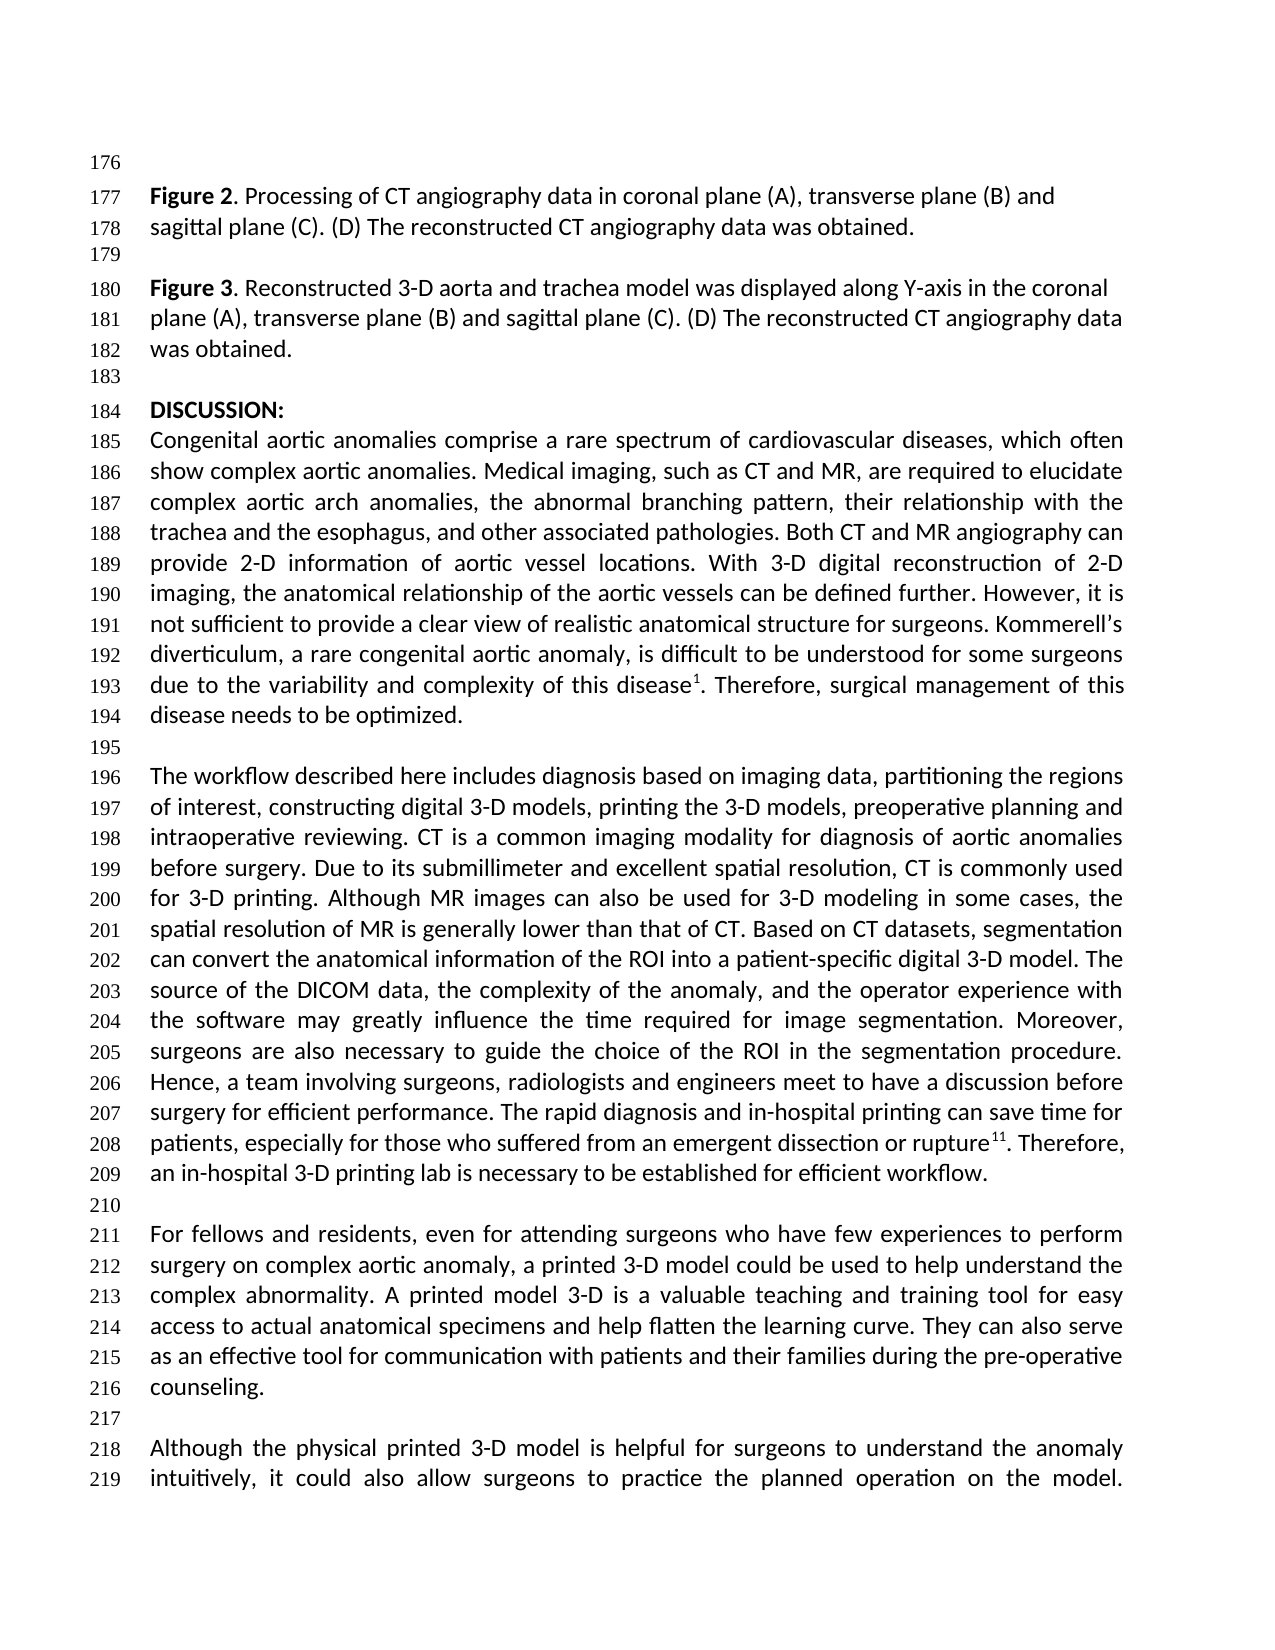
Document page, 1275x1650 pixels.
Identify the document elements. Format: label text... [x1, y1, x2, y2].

text Figure 3. Reconstructed 3-D aorta and trachea model was displayed along Y-axis in the coronal plane (A), transverse plane (B) and sagittal plane (C). (D) The reconstructed CT angiography data was obtained. [150, 272, 1125, 364]
text Figure 2. Processing of CT angiography data in coronal plane (A), transverse plane (B) and sagittal plane (C). (D) The reconstructed CT angiography data was obtained. [150, 181, 1125, 242]
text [150, 1432, 1125, 1493]
text DISCUSSION: [150, 394, 1125, 425]
text For fellows and residents, even for attending surgeons who have few experiences to perform surgery on complex aortic anomaly, a printed 3-D model could be used to help understand the complex abnormality. A printed model 3-D is a valuable teaching and training tool for easy access to actual anatomical specimens and help flatten the learning curve. They can also serve as an effective tool for communication with patients and their families during the pre-operative counseling. [150, 1218, 1125, 1401]
text The workflow described here includes diagnosis based on imaging data, partitioning the regions of interest, constructing digital 3-D models, printing the 3-D models, preoperative planning and intraoperative reviewing. CT is a common imaging modality for diagnosis of aortic anomalies before surgery. Due to its submillimeter and excellent spatial resolution, CT is commonly used for 3-D printing. Although MR images can also be used for 3-D modeling in some cases, the spatial resolution of MR is generally lower than that of CT. Based on CT datasets, segmentation can convert the anatomical information of the ROI into a patient-specific digital 3-D model. The source of the DICOM data, the complexity of the anomaly, and the operator experience with the software may greatly influence the time required for image segmentation. Moreover, surgeons are also necessary to guide the choice of the ROI in the segmentation procedure. Hence, a team involving surgeons, radiologists and engineers meet to have a discussion before surgery for efficient performance. The rapid diagnosis and in-hospital printing can save time for patients, especially for those who suffered from an emergent dissection or rupture11. Therefore, an in-hospital 3-D printing lab is necessary to be established for efficient workflow. [150, 760, 1125, 1188]
text Congenital aortic anomalies comprise a rare spectrum of cardiovascular diseases, which often show complex aortic anomalies. Medical imaging, such as CT and MR, are required to elucidate complex aortic arch anomalies, the abnormal branching pattern, their relationship with the trachea and the esophagus, and other associated pathologies. Both CT and MR angiography can provide 2-D information of aortic vessel locations. With 3-D digital reconstruction of 2-D imaging, the anatomical relationship of the aortic vessels can be defined further. However, it is not sufficient to provide a clear view of realistic anatomical structure for surgeons. Kommerell’s diverticulum, a rare congenital aortic anomaly, is difficult to be understood for some surgeons due to the variability and complexity of this disease1. Therefore, surgical management of this disease needs to be optimized. [150, 425, 1125, 730]
